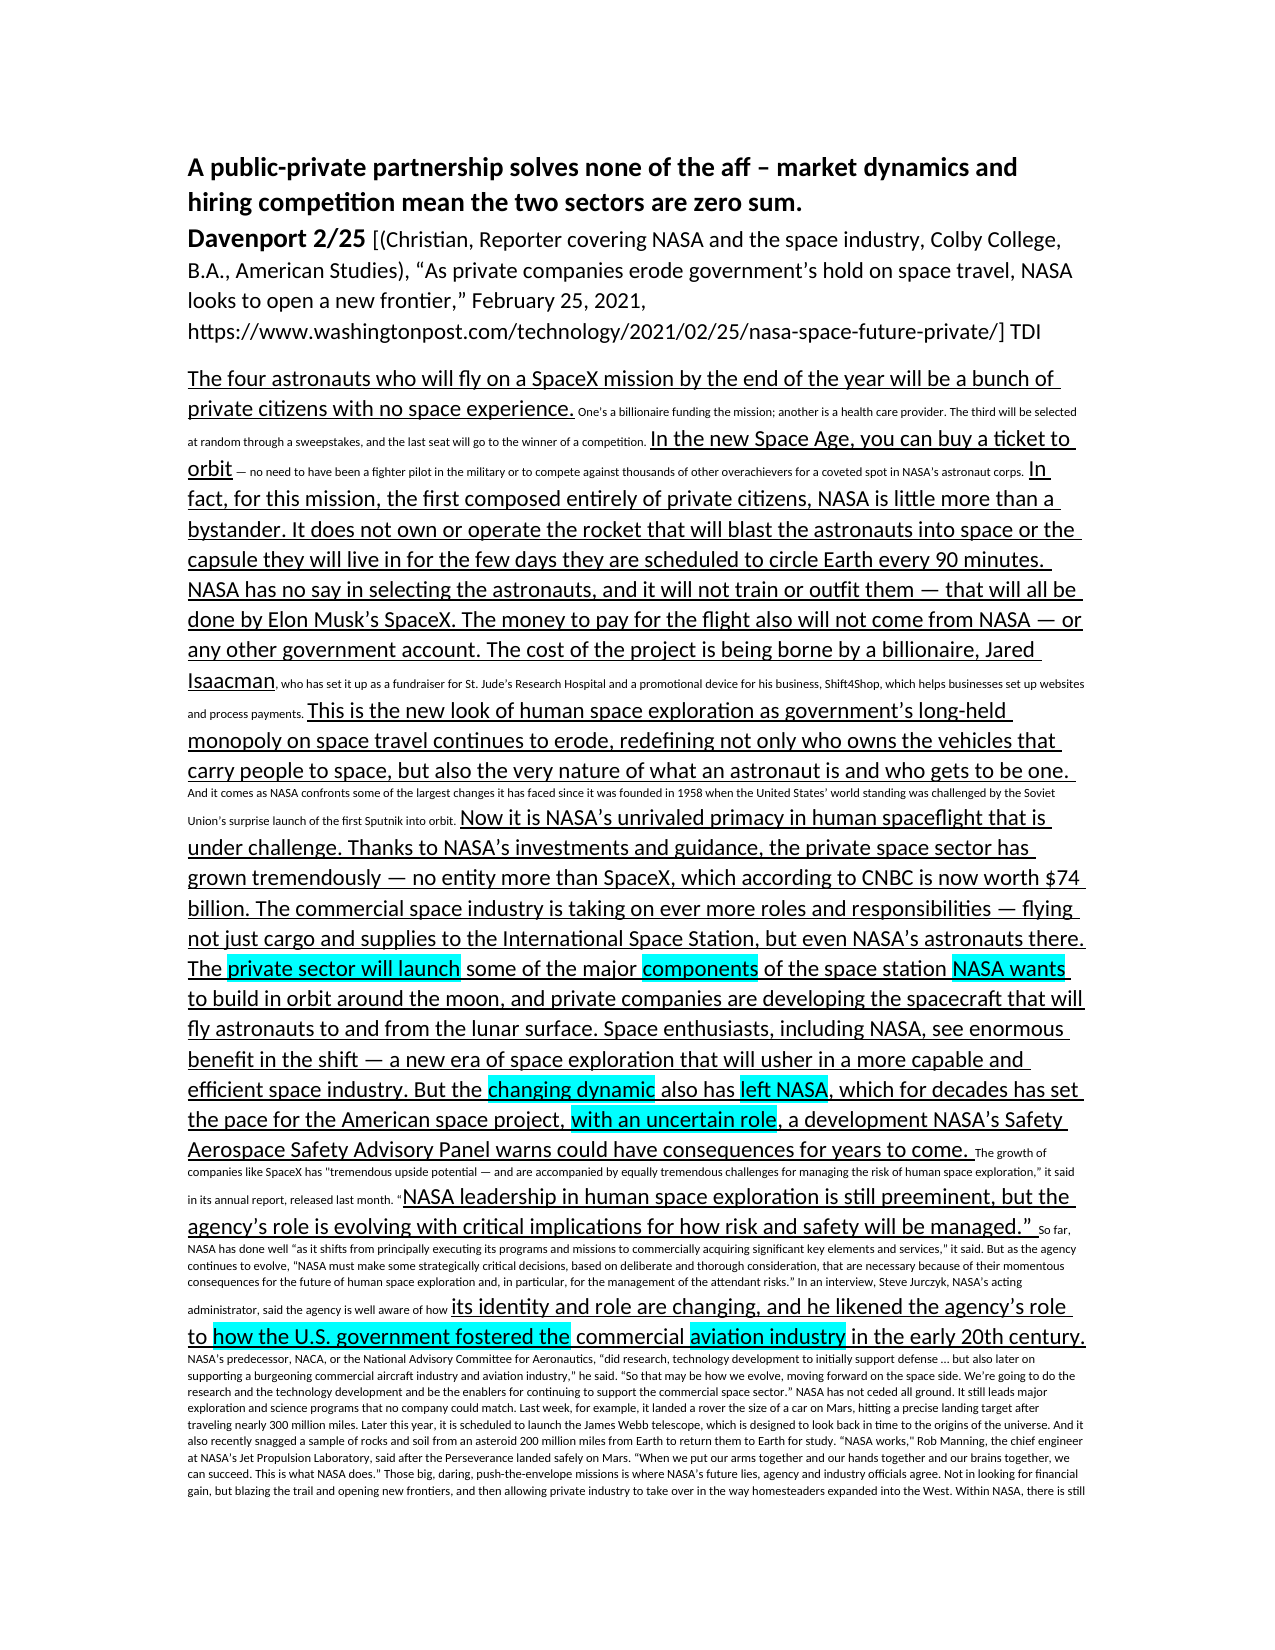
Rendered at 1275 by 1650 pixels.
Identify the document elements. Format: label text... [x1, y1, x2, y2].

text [187, 364, 1087, 1498]
text Davenport 2/25 [(Christian, Reporter covering NASA and the space industry, Colby College, B.A., American Studies), “As private companies erode government’s hold on space travel, NASA looks to open a new frontier,” February 25, 2021, https://www.washingtonpost.com/technology/2021/02/25/nasa-space-future-private/] TDI [187, 221, 1087, 345]
subtitle A public-private partnership solves none of the aff – market dynamics and hiring competition mean the two sectors are zero sum. [187, 150, 1087, 219]
